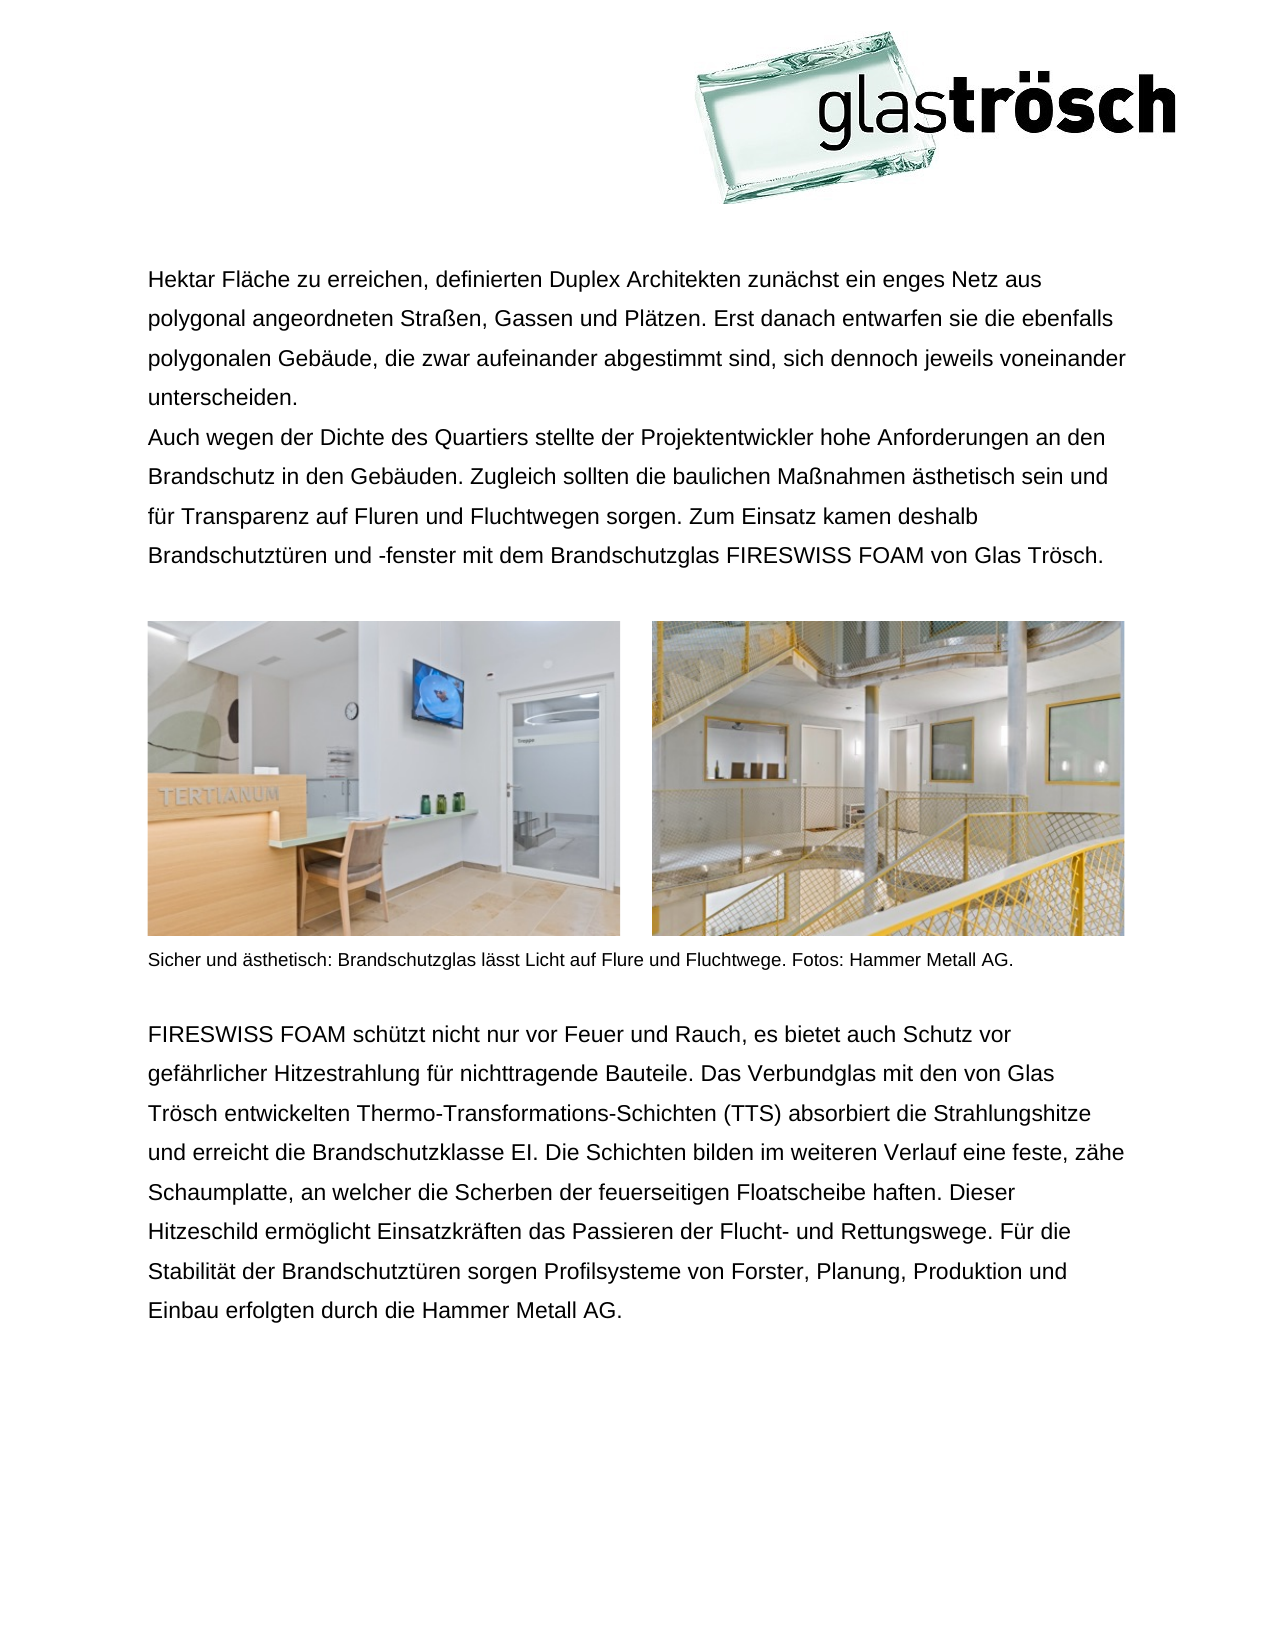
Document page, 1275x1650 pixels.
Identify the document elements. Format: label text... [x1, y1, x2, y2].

picture [694, 31, 1176, 204]
text Auch wegen der Dichte des Quartiers stellte der Projektentwickler hohe Anforderungen an den Brandschutz in den Gebäuden. Zugleich sollten die baulichen Maßnahmen ästhetisch sein und für Transparenz auf Fluren und Fluchtwegen sorgen. Zum Einsatz kamen deshalb Brandschutztüren und -fenster mit dem Brandschutzglas FIRESWISS FOAM von Glas Trösch. [148, 424, 1127, 568]
text FIRESWISS FOAM schützt nicht nur vor Feuer und Rauch, es bietet auch Schutz vor gefährlicher Hitzestrahlung für nichttragende Bauteile. Das Verbundglas mit den von Glas Trösch entwickelten Thermo-Transformations-Schichten (TTS) absorbiert die Strahlungshitze und erreicht die Brandschutzklasse EI. Die Schichten bilden im weiteren Verlauf eine feste, zähe Schaumplatte, an welcher die Scherben der feuerseitigen Floatscheibe haften. Dieser Hitzeschild ermöglicht Einsatzkräften das Passieren der Flucht- und Rettungswege. Für die Stabilität der Brandschutztüren sorgen Profilsysteme von Forster, Planung, Produktion und Einbau erfolgten durch die Hammer Metall AG. [148, 1021, 1127, 1323]
picture [147, 621, 621, 936]
text Sicher und ästhetisch: Brandschutzglas lässt Licht auf Flure und Fluchtwege. Fotos: Hammer Metall AG. [148, 949, 1127, 971]
picture [652, 621, 1125, 936]
